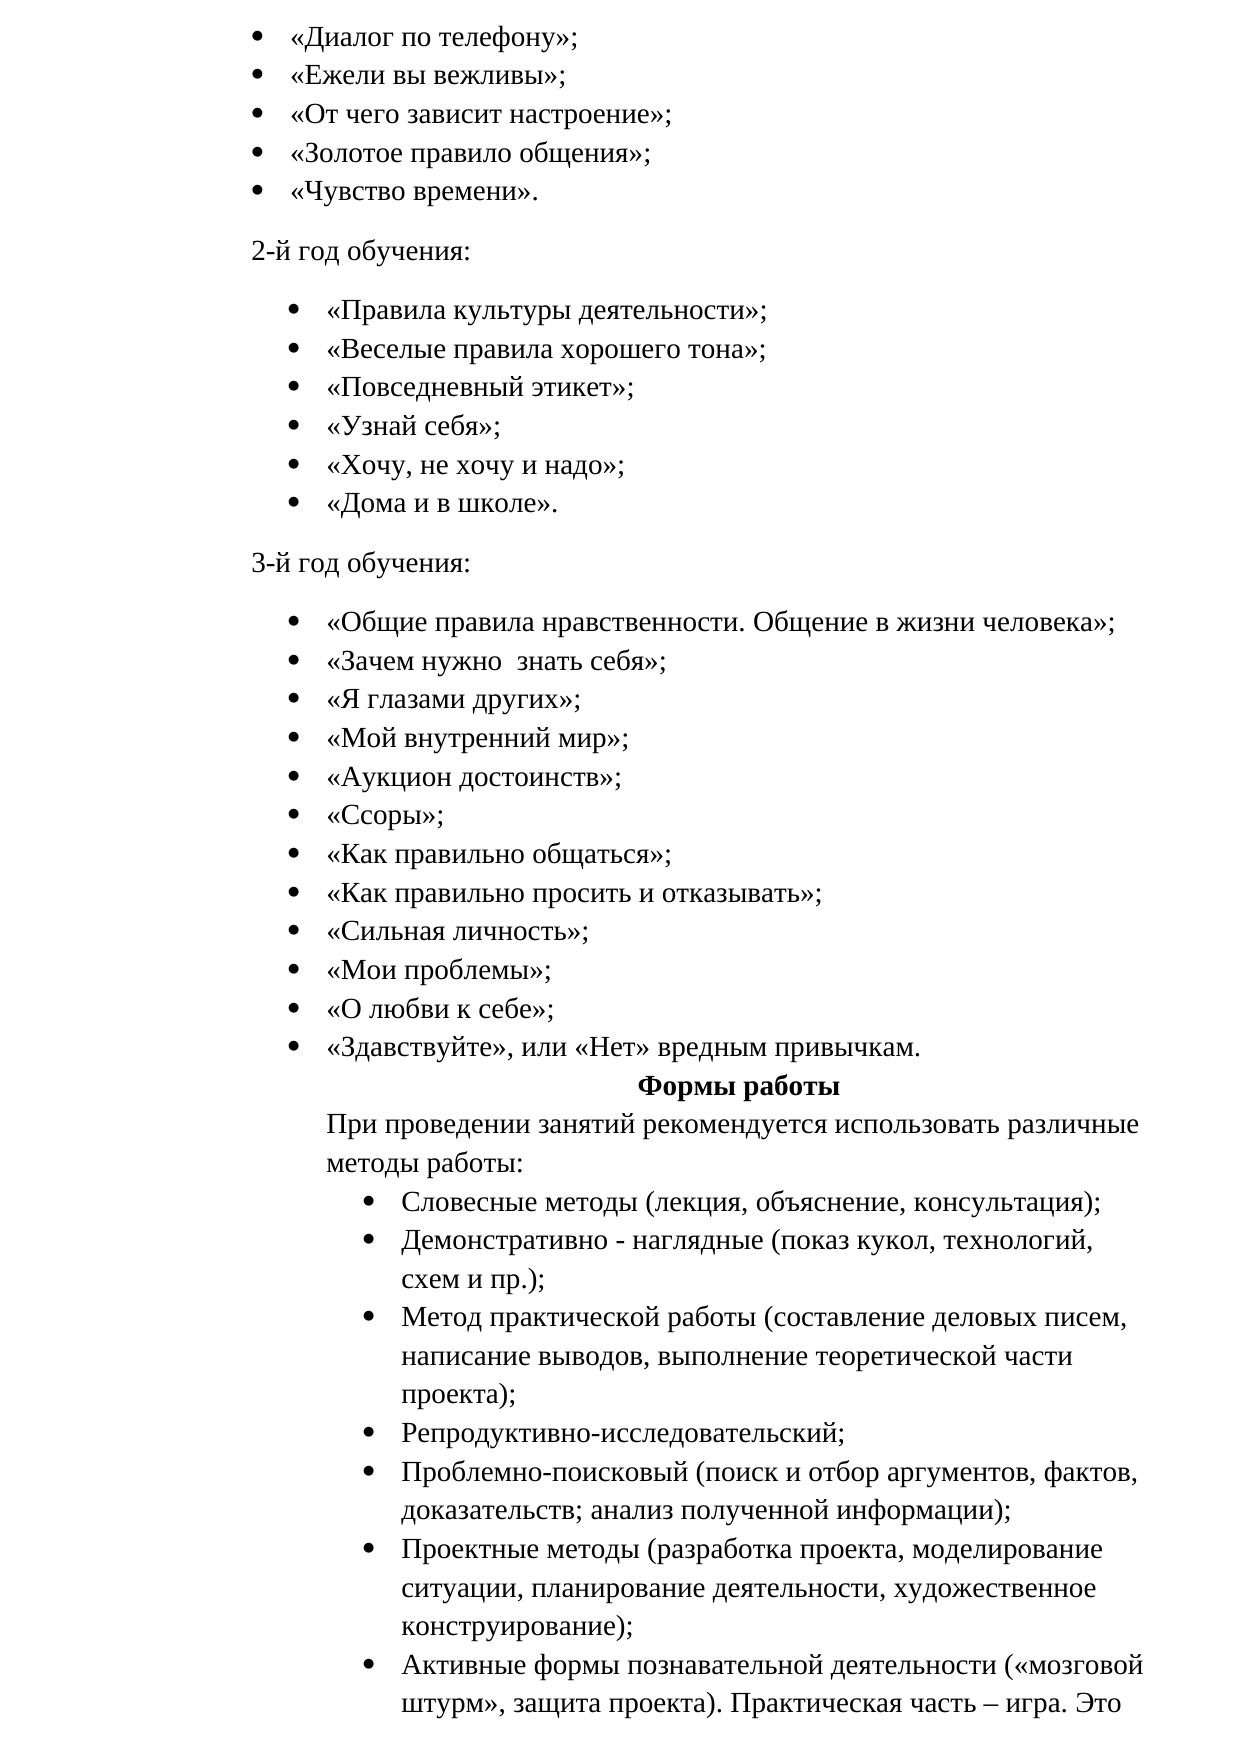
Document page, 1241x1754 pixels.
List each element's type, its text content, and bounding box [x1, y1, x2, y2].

list «Как правильно общаться»; [288, 836, 1152, 870]
list «Хочу, не хочу и надо»; [288, 447, 1152, 480]
list «Повседневный этикет»; [288, 369, 1152, 403]
text 3-й год обучения: [251, 545, 1152, 578]
list «Здавствуйте», или «Нет» вредным привычкам. [288, 1029, 1152, 1063]
text 2-й год обучения: [251, 233, 1152, 266]
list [363, 1647, 1152, 1719]
list «Диалог по телефону»; [252, 19, 1152, 52]
list «Правила культуры деятельности»; [288, 292, 1152, 326]
list «Сильная личность»; [288, 913, 1152, 947]
list «Мои проблемы»; [288, 952, 1152, 986]
list «Аукцион достоинств»; [288, 759, 1152, 792]
list «Общие правила нравственности. Общение в жизни человека»; [288, 604, 1152, 638]
list «Мой внутренний мир»; [288, 720, 1152, 754]
list Метод практической работы (составление деловых писем, написание выводов, выполнение теоретической части проекта); [363, 1299, 1152, 1410]
list «Золотое правило общения»; [252, 135, 1152, 168]
list «Чувство времени». [252, 173, 1152, 207]
list «Ежели вы вежливы»; [252, 57, 1152, 91]
list «Как правильно просить и отказывать»; [288, 875, 1152, 908]
list «О любви к себе»; [288, 991, 1152, 1024]
list «Зачем нужно знать себя»; [288, 643, 1152, 677]
list Проблемно-поисковый (поиск и отбор аргументов, фактов, доказательств; анализ полученной информации); [363, 1454, 1152, 1526]
list Формы работы [326, 1068, 1152, 1102]
list «Дома и в школе». [288, 485, 1152, 519]
list При проведении занятий рекомендуется использовать различные методы работы: [326, 1107, 1152, 1179]
list «От чего зависит настроение»; [252, 96, 1152, 130]
list «Я глазами других»; [288, 682, 1152, 715]
list Демонстративно - наглядные (показ кукол, технологий, схем и пр.); [363, 1222, 1152, 1294]
list «Ссоры»; [288, 797, 1152, 831]
list «Веселые правила хорошего тона»; [288, 331, 1152, 364]
list Репродуктивно-исследовательский; [363, 1415, 1152, 1449]
list Проектные методы (разработка проекта, моделирование ситуации, планирование деятельности, художественное конструирование); [363, 1531, 1152, 1642]
list «Узнай себя»; [288, 408, 1152, 442]
list Словесные методы (лекция, объяснение, консультация); [363, 1184, 1152, 1217]
